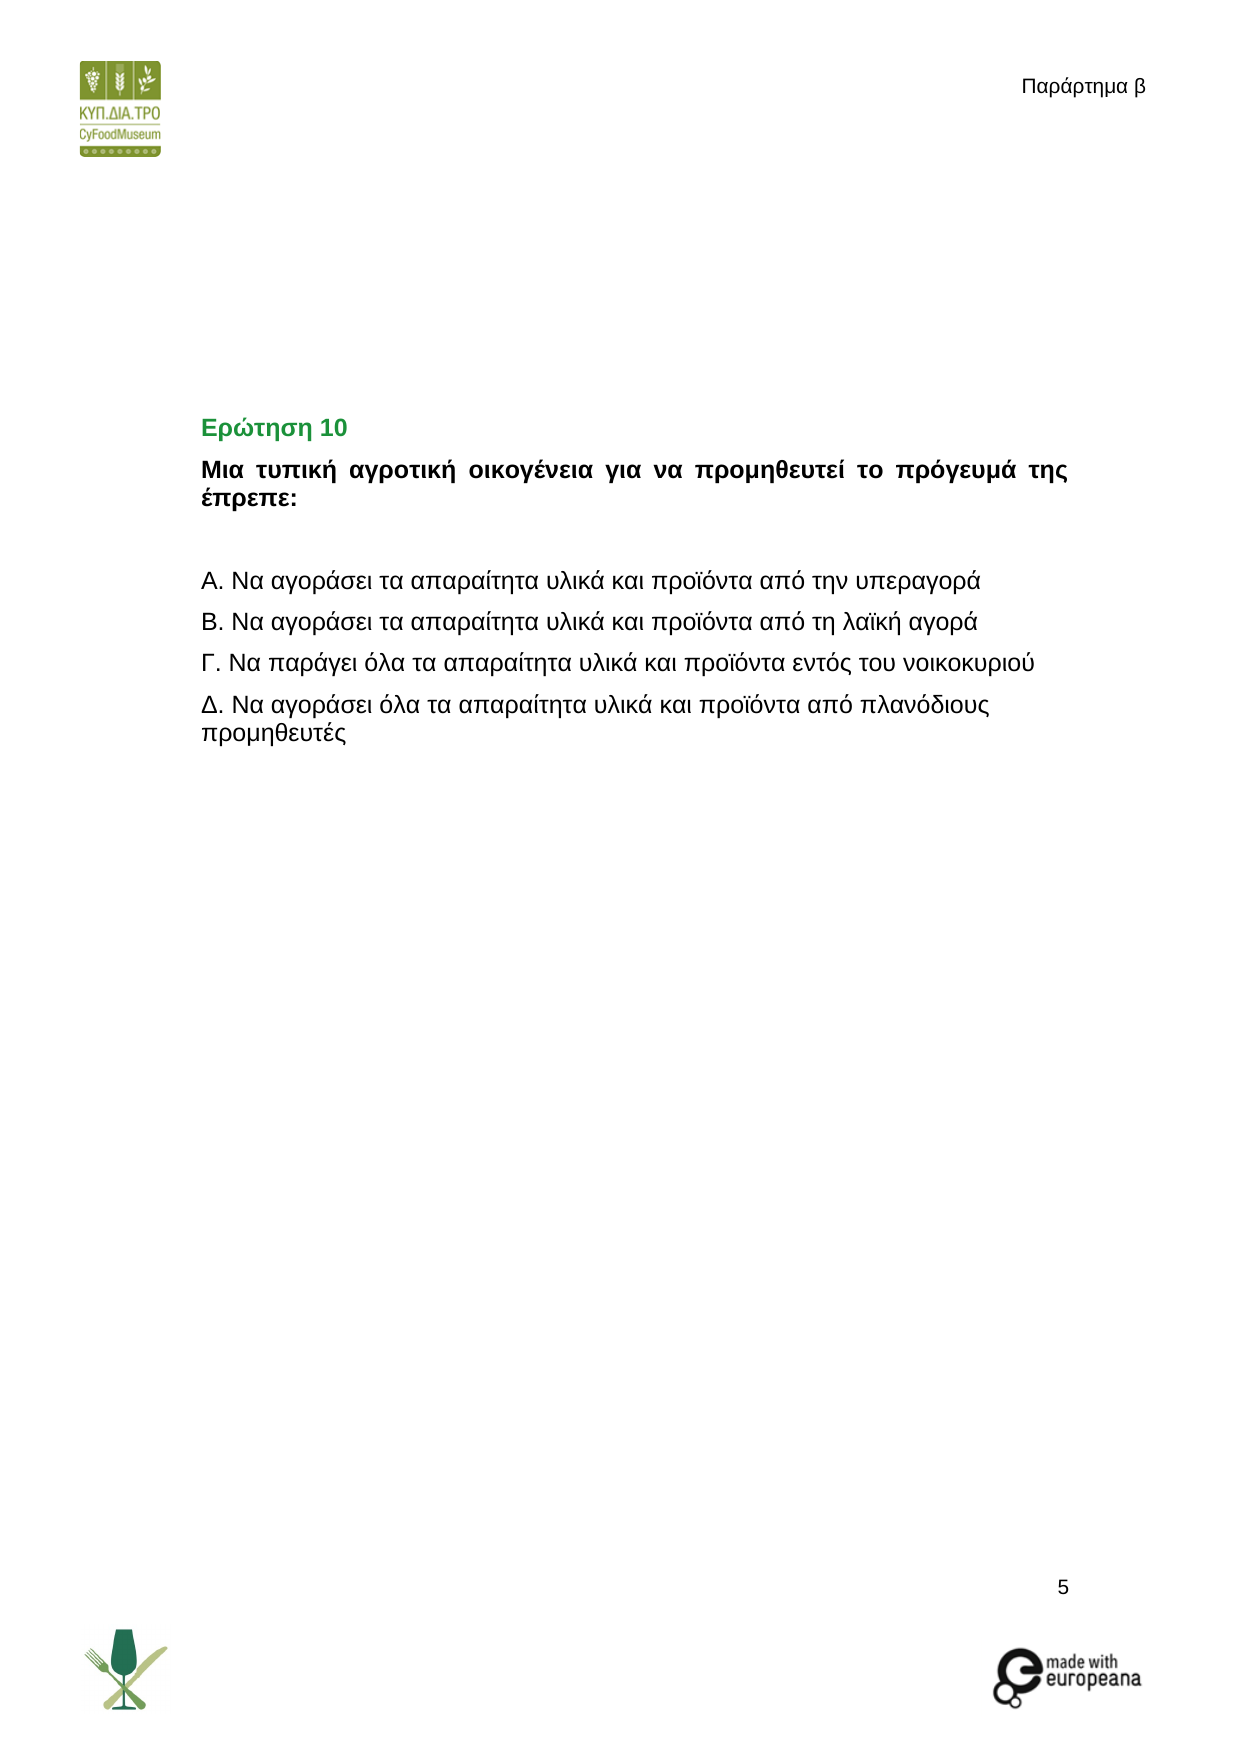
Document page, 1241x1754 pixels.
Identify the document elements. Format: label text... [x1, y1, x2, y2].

picture [980, 1637, 1149, 1716]
text Γ. Να παράγει όλα τα απαραίτητα υλικά και προϊόντα εντός του νοικοκυριού [201, 648, 1069, 677]
text Δ. Να αγοράσει όλα τα απαραίτητα υλικά και προϊόντα από πλανόδιους προμηθευτές [201, 689, 1069, 747]
picture [80, 1624, 171, 1712]
text Β. Να αγοράσει τα απαραίτητα υλικά και προϊόντα από τη λαϊκή αγορά [201, 607, 1069, 636]
picture [79, 61, 161, 157]
text Α. Να αγοράσει τα απαραίτητα υλικά και προϊόντα από την υπεραγορά [201, 566, 1069, 594]
subtitle Ερώτηση 10 [201, 413, 1069, 442]
text Μια τυπική αγροτική οικογένεια για να προμηθευτεί το πρόγευμά της έπρεπε: [201, 454, 1069, 512]
